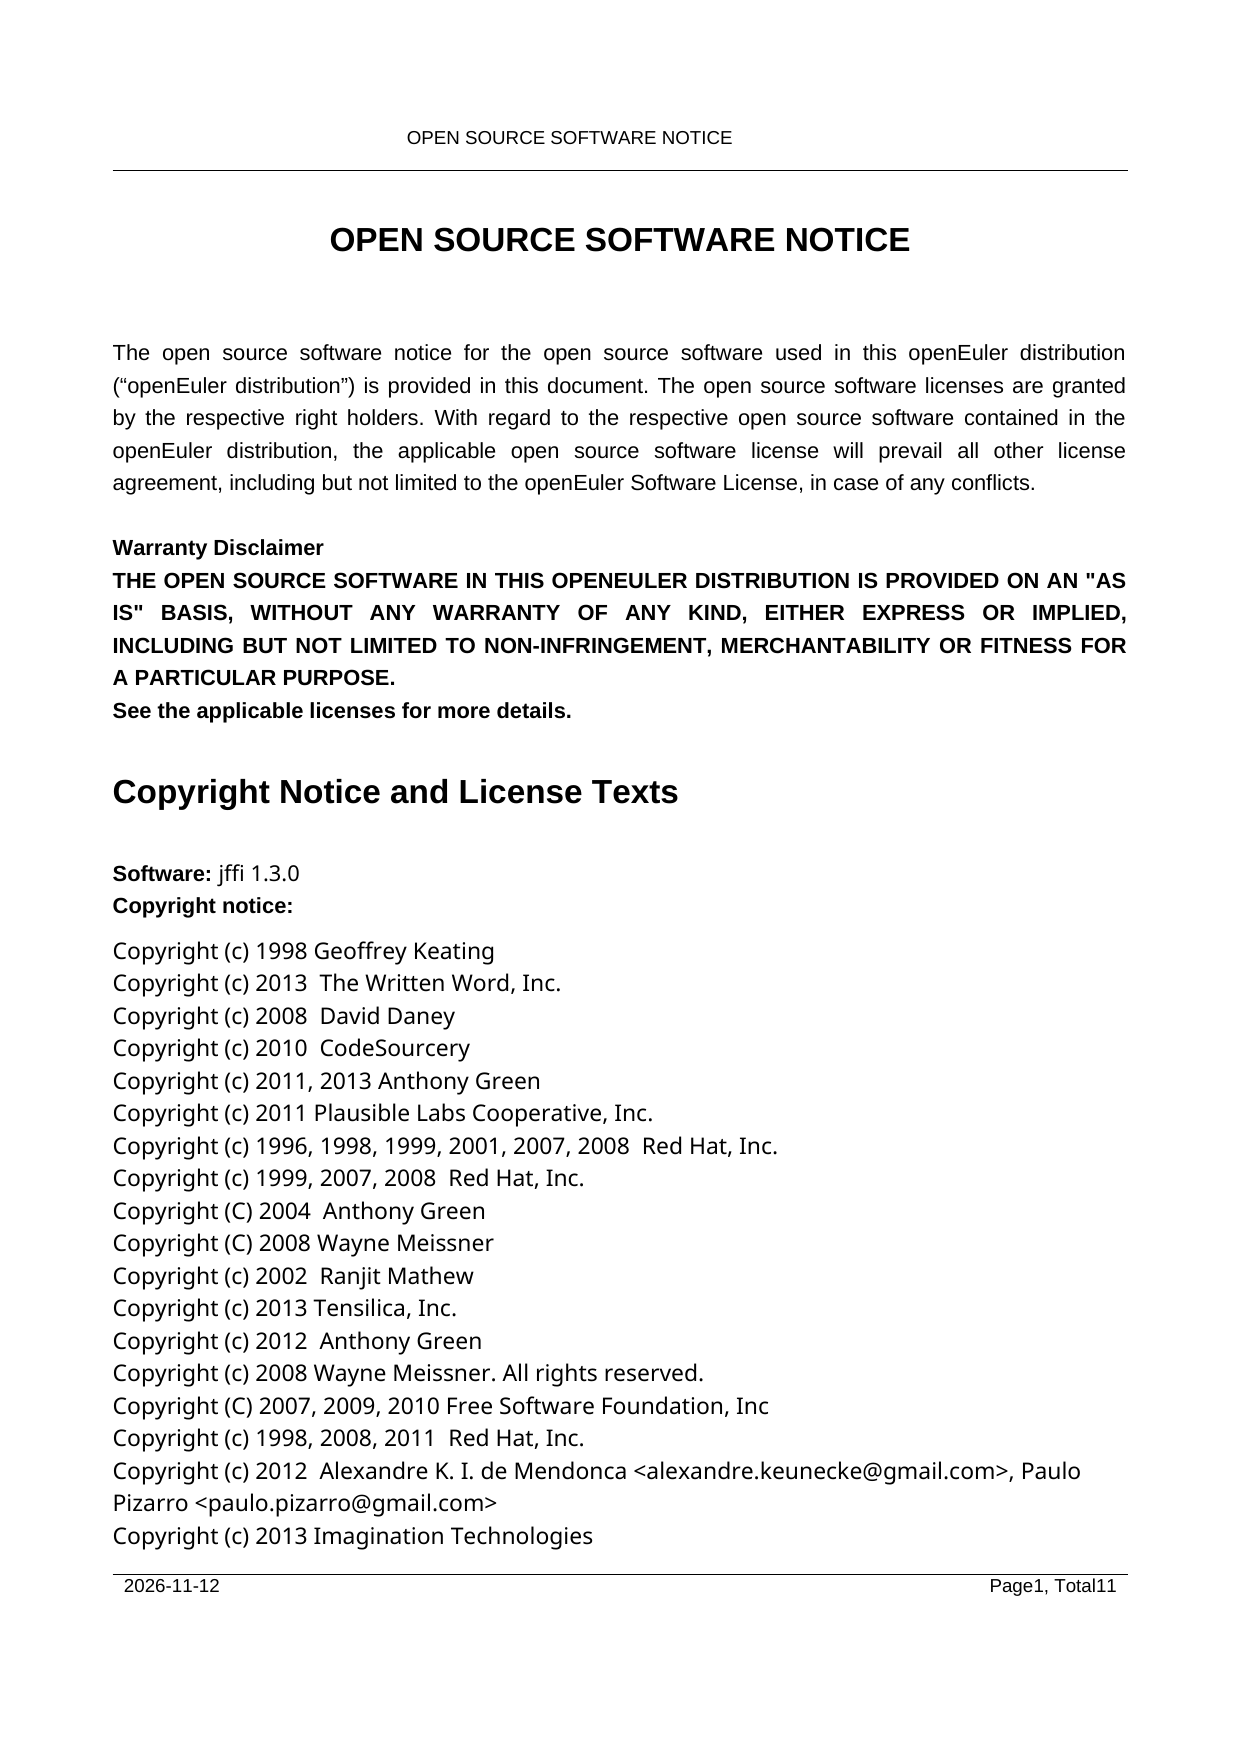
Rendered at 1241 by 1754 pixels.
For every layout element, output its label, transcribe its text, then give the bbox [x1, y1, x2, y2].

text The open source software notice for the open source software used in this openEuler distribution (“openEuler distribution”) is provided in this document. The open source software licenses are granted by the respective right holders. With regard to the respective open source software contained in the openEuler distribution, the applicable open source software license will prevail all other license agreement, including but not limited to the openEuler Software License, in case of any conflicts. [112, 336, 1128, 499]
text THE OPEN SOURCE SOFTWARE IN THIS OPENEULER DISTRIBUTION IS PROVIDED ON AN "AS IS" BASIS, WITHOUT ANY WARRANTY OF ANY KIND, EITHER EXPRESS OR IMPLIED, INCLUDING BUT NOT LIMITED TO NON-INFRINGEMENT, MERCHANTABILITY OR FITNESS FOR A PARTICULAR PURPOSE. See the applicable licenses for more details. [112, 564, 1128, 726]
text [112, 934, 1128, 1551]
text Warranty Disclaimer [112, 531, 1128, 564]
text OPEN SOURCE SOFTWARE NOTICE [112, 206, 1128, 271]
title Software: jffi 1.3.0 [112, 856, 1128, 889]
text Copyright notice: [112, 889, 1128, 921]
text Copyright Notice and License Texts [112, 759, 1128, 824]
